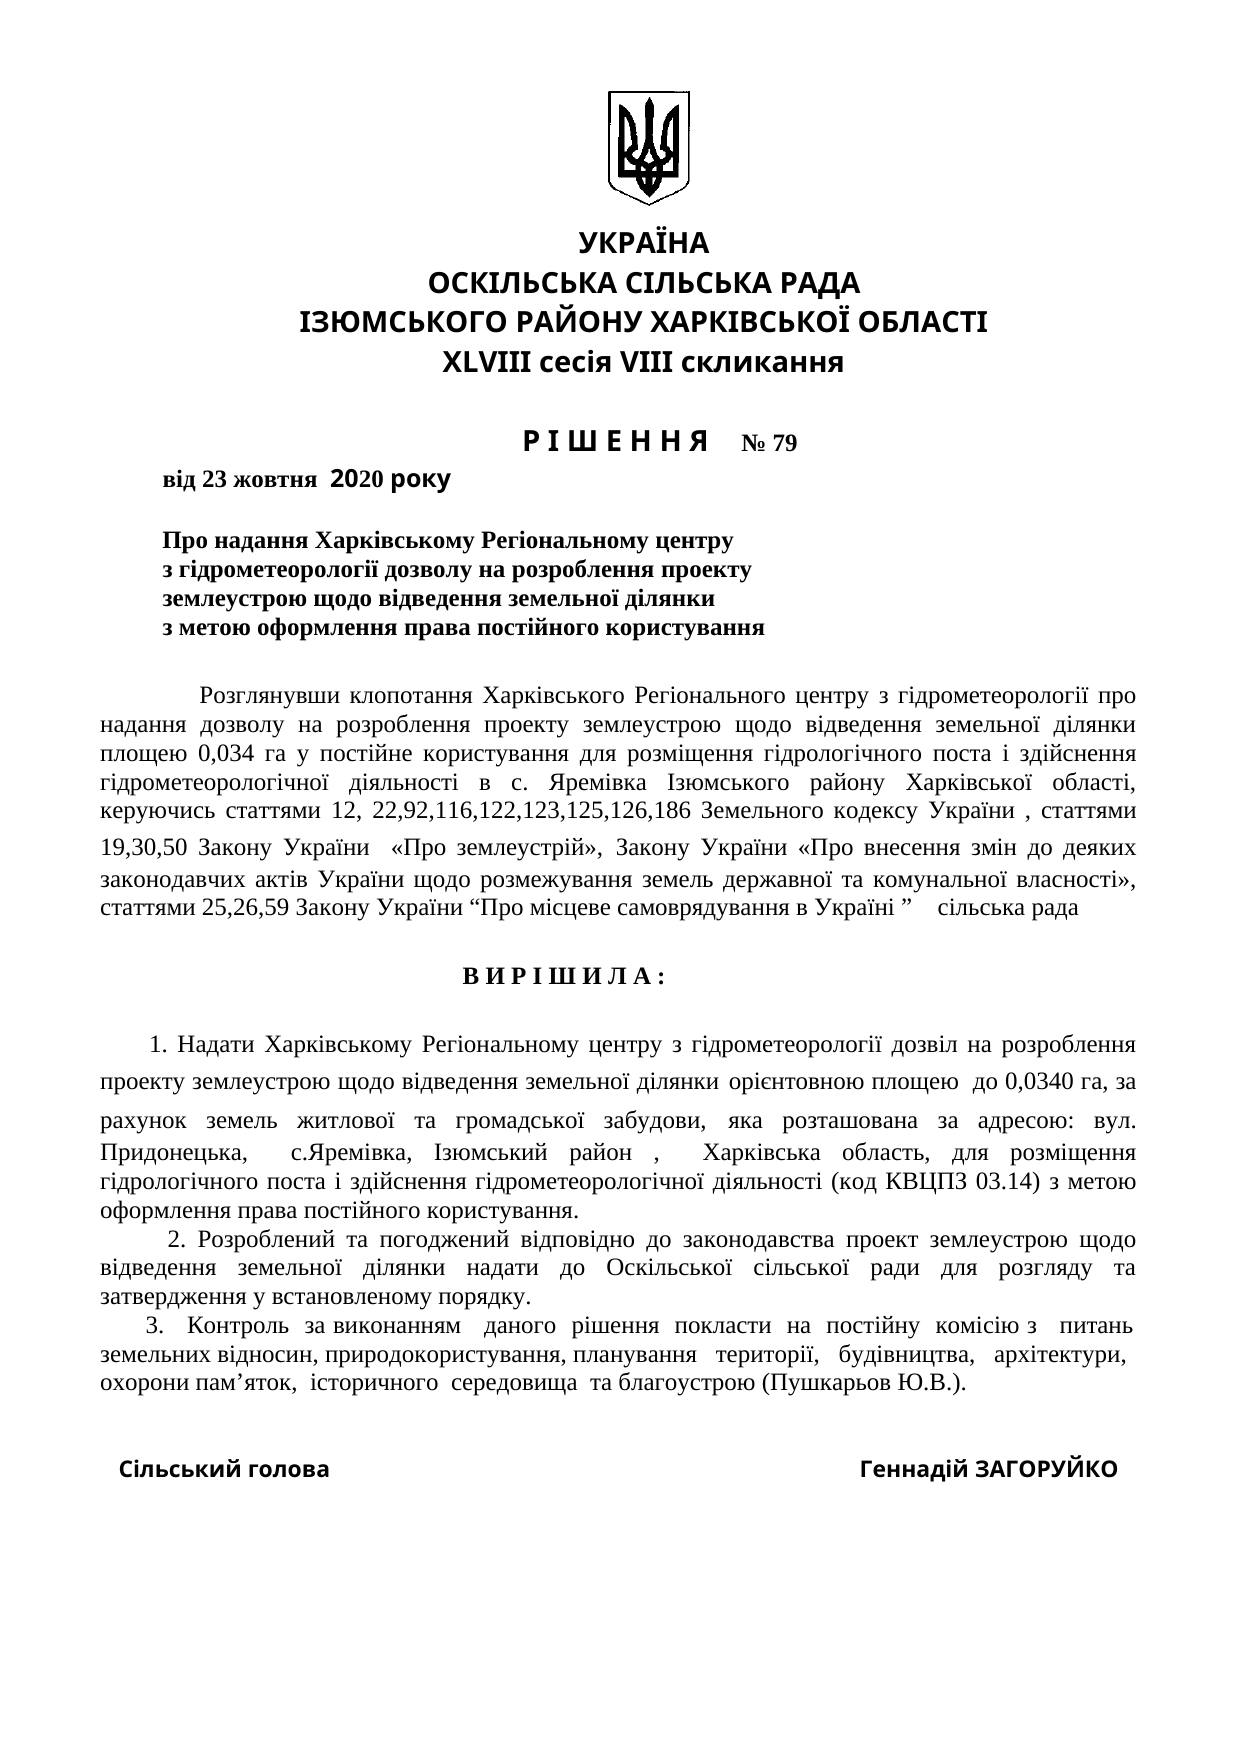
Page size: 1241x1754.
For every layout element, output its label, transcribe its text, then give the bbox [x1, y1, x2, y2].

text з гідрометеорології дозволу на розроблення проекту [100, 554, 1137, 583]
text землеустрою щодо відведення земельної ділянки [100, 583, 1137, 612]
text 1. Надати Харківському Регіональному центру з гідрометеорології дозвіл на розроблення проекту землеустрою щодо відведення земельної ділянки орієнтовною площею до 0,0340 га, за рахунок земель житлової та громадської забудови, яка розташована за адресою: вул. Придонецька, с.Яремівка, Ізюмський район , Харківська область, для розміщення гідрологічного поста і здійснення гідрометеорологічної діяльності (код КВЦПЗ 03.14) з метою оформлення права постійного користування. [100, 1029, 1137, 1224]
text 3. Контроль за виконанням даного рішення покласти на постійну комісію з питань земельних відносин, природокористування, планування території, будівництва, архітектури, [100, 1310, 1137, 1367]
text від 23 жовтня 2020 року [150, 460, 1137, 494]
text охорони пам’яток, історичного середовища та благоустрою (Пушкарьов Ю.В.). [100, 1367, 1137, 1396]
text Р І Ш Е Н Н Я № 79 [150, 421, 1137, 460]
table_header [111, 89, 1130, 222]
text 2. Розроблений та погоджений відповідно до законодавства проект землеустрою щодо відведення земельної ділянки надати до Оскільської сільської ради для розгляду та затвердження у встановленому порядку. [100, 1224, 1137, 1310]
text ІЗЮМСЬКОГО РАЙОНУ ХАРКІВСЬКОЇ ОБЛАСТІ [150, 302, 1137, 341]
text Про надання Харківському Регіональному центру [100, 526, 1137, 554]
text ХLVІІІ сесія VІІІ скликання [150, 341, 1137, 381]
text ОСКІЛЬСЬКА СІЛЬСЬКА РАДА [150, 262, 1137, 302]
text Сільський голова Геннадій ЗАГОРУЙКО [100, 1453, 1137, 1484]
text УКРАЇНА [150, 222, 1137, 262]
text з метою оформлення права постійного користування [100, 612, 1137, 641]
text Розглянувши клопотання Харківського Регіонального центру з гідрометеорології про надання дозволу на розроблення проекту землеустрою щодо відведення земельної ділянки площею 0,034 га у постійне користування для розміщення гідрологічного поста і здійснення гідрометеорологічної діяльності в с. Яремівка Ізюмського району Харківської області, керуючись статтями 12, 22,92,116,122,123,125,126,186 Земельного кодексу України , статтями 19,30,50 Закону України «Про землеустрій», Закону України «Про внесення змін до деяких законодавчих актів України щодо розмежування земель державної та комунальної власності», статтями 25,26,59 Закону України “Про місцеве самоврядування в Україні ” сільська рада [100, 680, 1137, 921]
text В И Р І Ш И Л А : [100, 961, 1137, 990]
